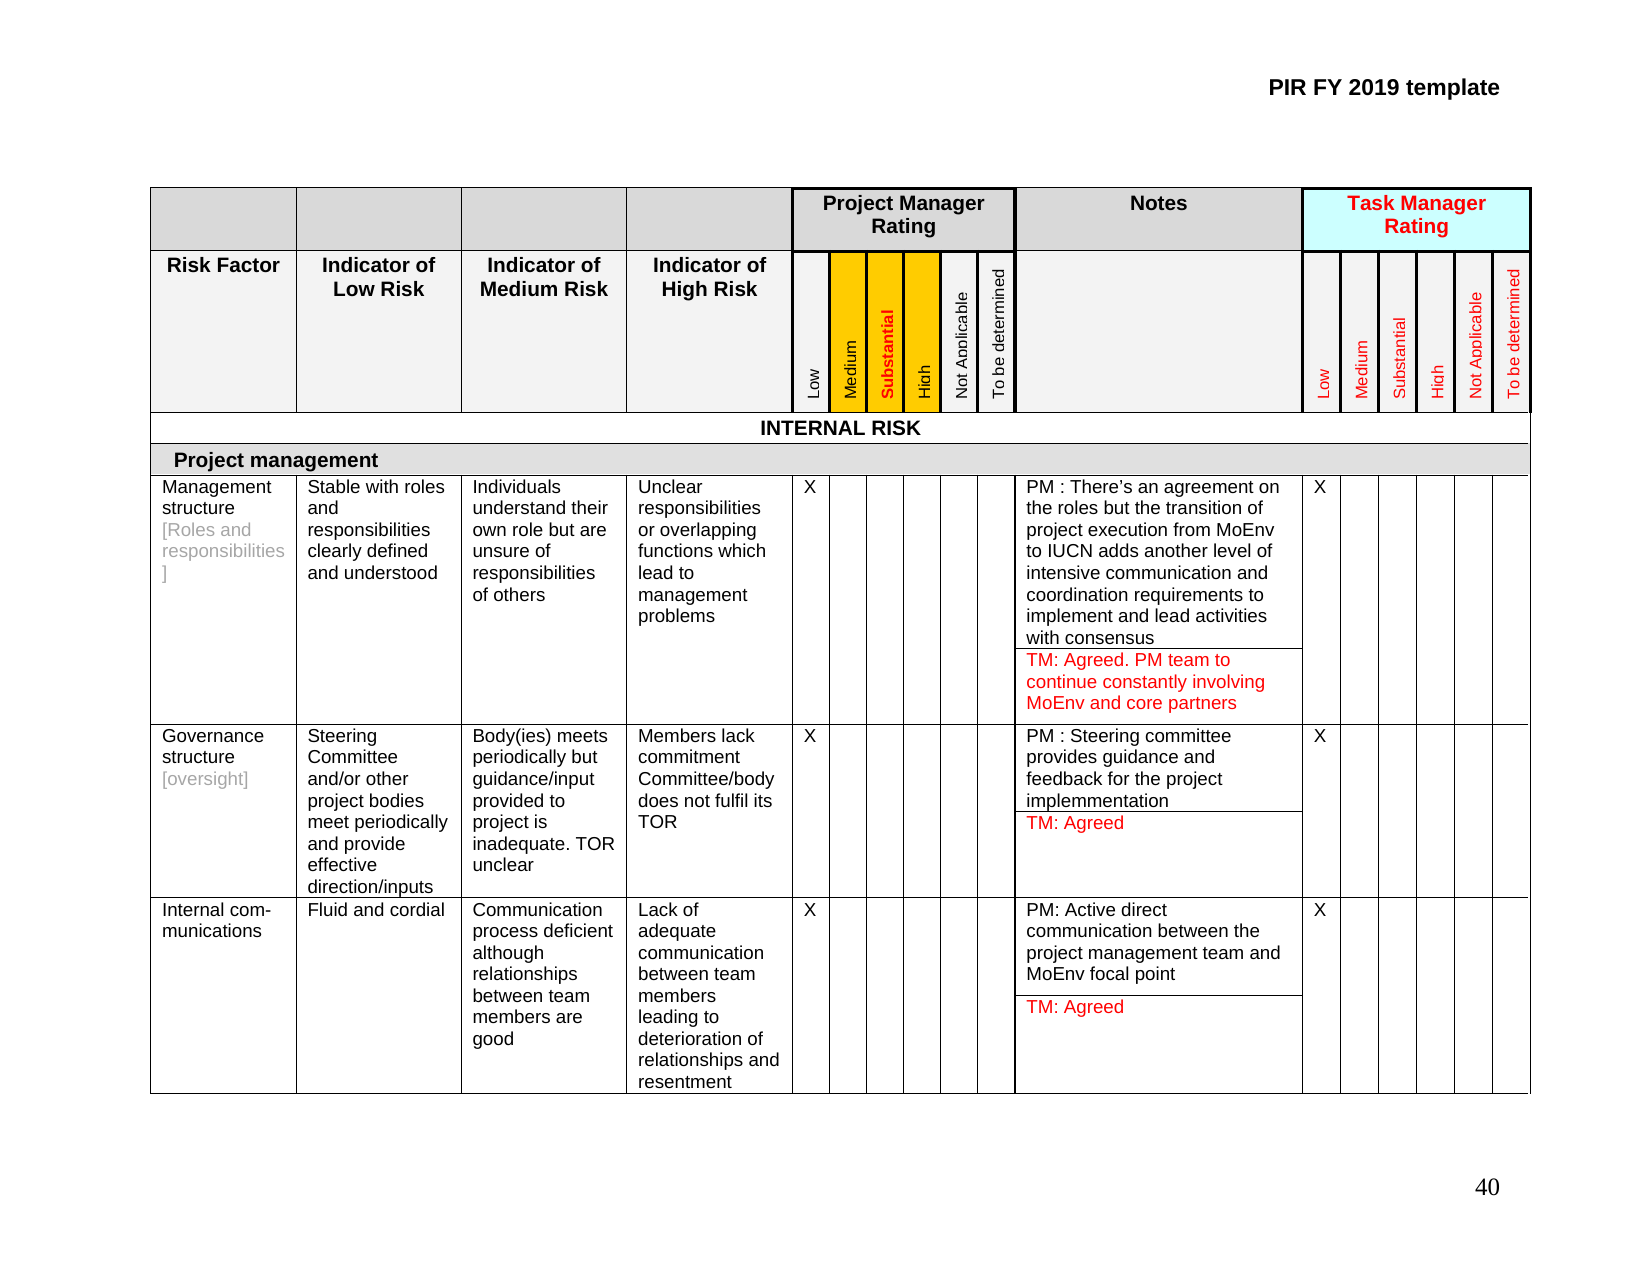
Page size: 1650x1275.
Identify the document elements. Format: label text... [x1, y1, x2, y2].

table_cell TM: Agreed. PM team to continue constantly involving MoEnv and core partners [1016, 649, 1302, 724]
table_cell [867, 898, 903, 1092]
table_cell Steering Committee and/or other project bodies meet periodically and provide effective direction/inputs [297, 725, 461, 897]
table_cell Fluid and cordial [297, 898, 461, 1092]
table_cell PM : There’s an agreement on the roles but the transition of project execution from MoEnv to IUCN adds another level of intensive communication and coordination requirements to implement and lead activities with consensus [1016, 476, 1302, 648]
table_cell [1341, 725, 1378, 897]
table_cell X [1303, 476, 1340, 724]
table_header [462, 188, 626, 250]
table_cell Communication process deficient although relationships between team members are good [462, 898, 626, 1092]
table_cell [1455, 476, 1492, 724]
table_cell [1017, 251, 1301, 412]
table_cell [867, 725, 903, 897]
table_cell Indicator of Low Risk [297, 251, 461, 412]
table_cell X [793, 725, 829, 897]
table_cell [1455, 725, 1492, 897]
table_header [297, 188, 461, 250]
table_header Project Manager Rating [794, 190, 1013, 250]
table_cell Substantial [1380, 253, 1415, 412]
table_cell X [793, 476, 829, 724]
table_cell Indicator of Medium Risk [462, 251, 626, 412]
table_cell [941, 476, 977, 724]
table_cell [978, 725, 1014, 897]
table_cell [1379, 476, 1416, 724]
table_cell Management structure [Roles and responsibilities] [151, 476, 296, 724]
table_cell Internal communications [151, 898, 296, 1092]
table_cell [830, 476, 866, 724]
table_cell To be determined [1494, 253, 1529, 412]
table_cell Lack of adequate communication between team members leading to deterioration of relationships and resentment [627, 898, 792, 1092]
table_cell [1493, 897, 1530, 1092]
table_cell INTERNAL RISK [151, 412, 1530, 443]
table_cell [941, 725, 977, 897]
table_cell X [1303, 725, 1340, 897]
table_cell [978, 898, 1014, 1092]
table_cell [978, 476, 1014, 724]
table_cell [904, 476, 940, 724]
table_cell Body(ies) meets periodically but guidance/input provided to project is inadequate. TOR unclear [462, 725, 626, 897]
table_cell [1455, 898, 1492, 1092]
table_cell [1417, 898, 1454, 1092]
table_cell [1341, 476, 1378, 724]
table_cell [1493, 475, 1530, 724]
table_cell Members lack commitment Committee/body does not fulfil its TOR [627, 725, 792, 897]
table_cell PM: Active direct communication between the project management team and MoEnv focal point [1016, 898, 1302, 994]
table_cell [941, 898, 977, 1092]
table_cell [1379, 898, 1416, 1092]
table_cell X [1303, 898, 1340, 1092]
table_cell To be determined [979, 253, 1013, 412]
table_cell Low [794, 253, 828, 412]
table_cell TM: Agreed [1016, 812, 1302, 897]
table_cell Governance structure [oversight] [151, 725, 296, 897]
table_header [151, 188, 296, 250]
table_cell [830, 725, 866, 897]
table_cell High [1418, 253, 1453, 412]
table_header [627, 188, 791, 250]
table_cell Indicator of High Risk [627, 251, 791, 412]
table_cell [904, 725, 940, 897]
table_cell High [905, 253, 939, 412]
table_cell Substantial [868, 253, 902, 412]
table_cell [1379, 725, 1416, 897]
table_cell Not Applicable [1456, 253, 1491, 412]
table_cell Medium [1342, 253, 1377, 412]
table_cell Low [1304, 253, 1339, 412]
table_cell [1493, 724, 1530, 897]
table_cell [1417, 725, 1454, 897]
table_header Notes [1017, 188, 1301, 250]
table_cell [867, 476, 903, 724]
table_cell PM : Steering committee provides guidance and feedback for the project implemmentation [1016, 725, 1302, 811]
table_cell [904, 898, 940, 1092]
table_cell Not Applicable [942, 253, 976, 412]
table_cell Risk Factor [151, 251, 296, 412]
table_cell X [793, 898, 829, 1092]
table_cell [1341, 898, 1378, 1092]
table_cell [1417, 476, 1454, 724]
table_cell Medium [831, 253, 865, 412]
table_header Task Manager Rating [1304, 190, 1529, 250]
table_cell TM: Agreed [1016, 996, 1302, 1092]
table_cell Project management [151, 443, 1530, 474]
table_cell Unclear responsibilities or overlapping functions which lead to management problems [627, 476, 792, 724]
table_cell [830, 898, 866, 1092]
table_cell Individuals understand their own role but are unsure of responsibilities of others [462, 476, 626, 724]
table_cell Stable with roles and responsibilities clearly defined and understood [297, 476, 461, 724]
